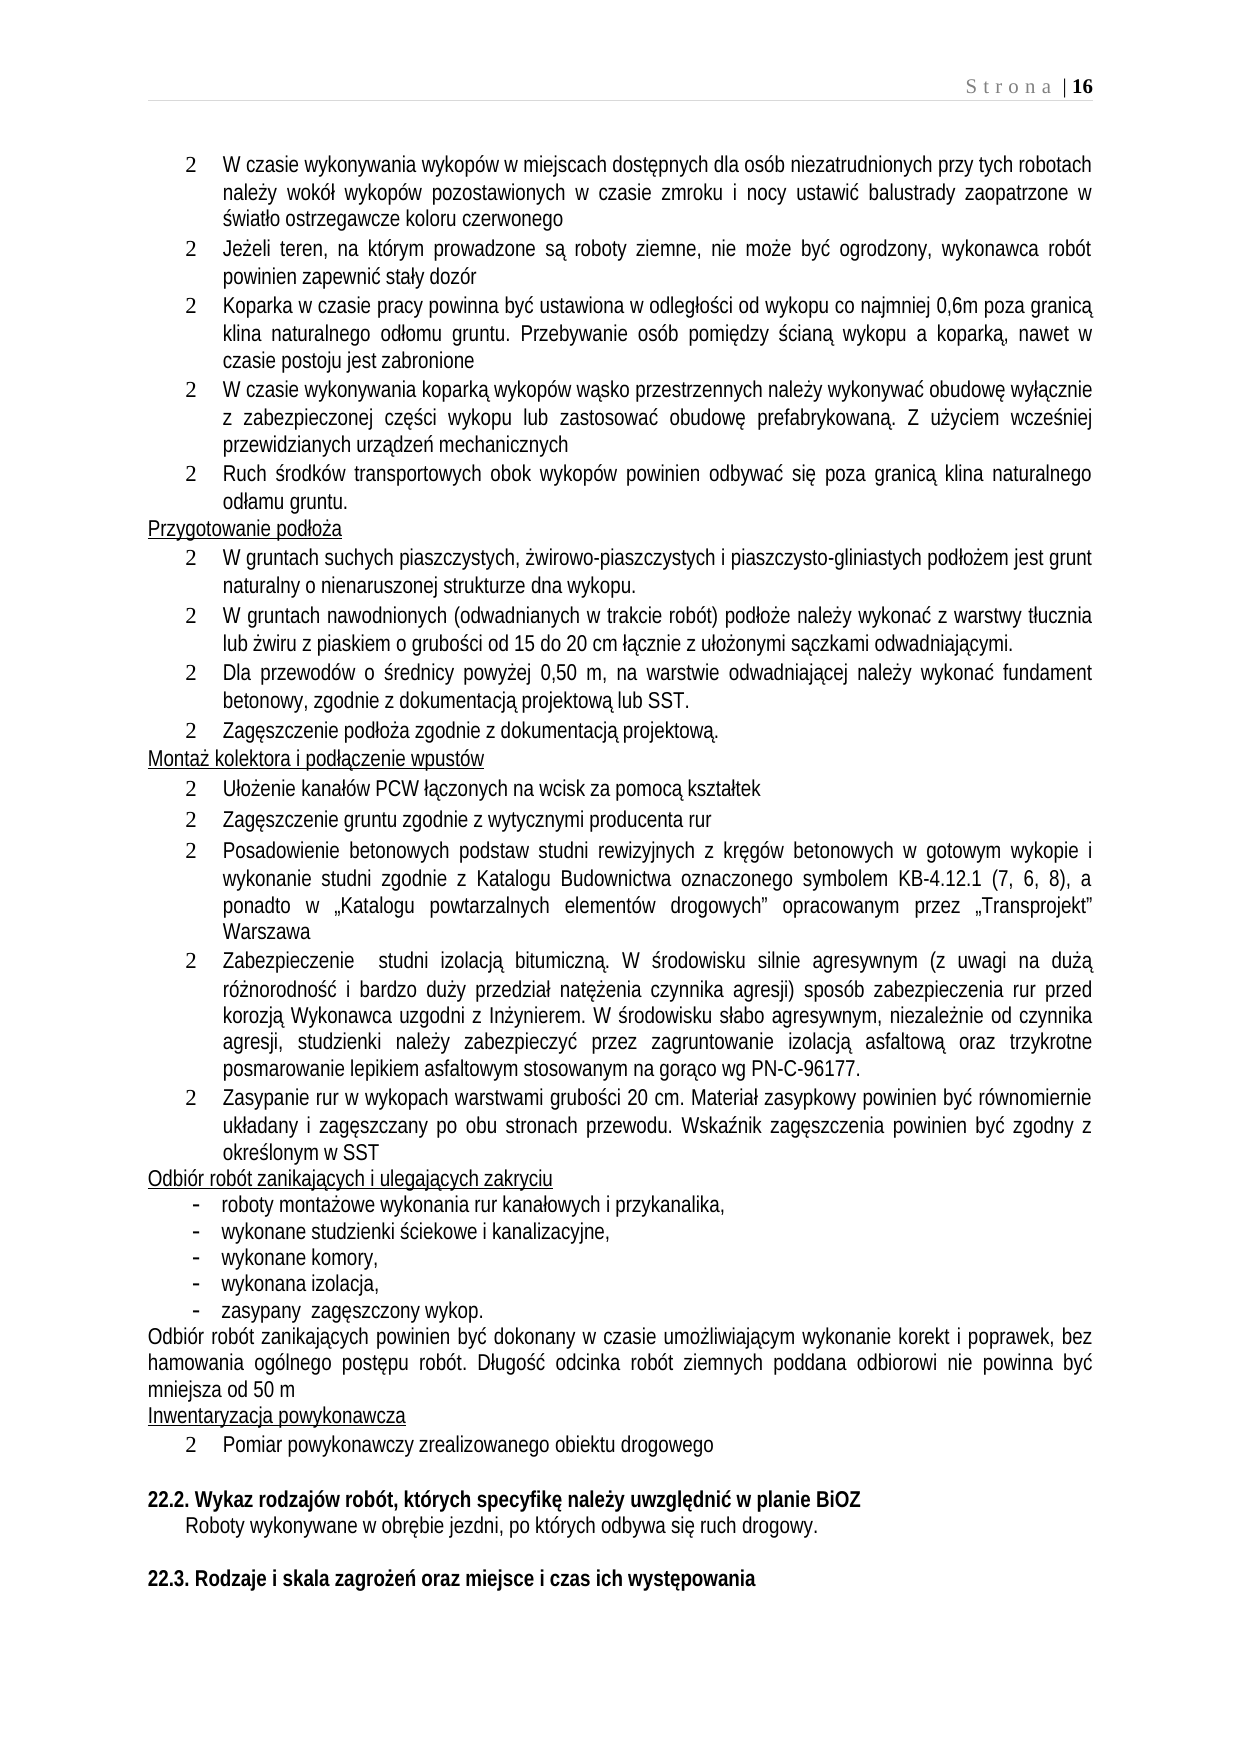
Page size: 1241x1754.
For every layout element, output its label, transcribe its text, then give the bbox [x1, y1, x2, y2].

list Zagęszczenie podłoża zgodnie z dokumentacją projektową. [185, 714, 1093, 745]
text Inwentaryzacja powykonawcza [148, 1402, 1093, 1428]
list Koparka w czasie pracy powinna być ustawiona w odległości od wykopu co najmniej 0,6m poza granicą klina naturalnego odłomu gruntu. Przebywanie osób pomiędzy ścianą wykopu a koparką, nawet w czasie postoju jest zabronione [185, 289, 1093, 373]
list wykonane komory, [192, 1244, 1093, 1270]
text 22.2. Wykaz rodzajów robót, których specyfikę należy uwzględnić w planie BiOZ [148, 1486, 1141, 1512]
list zasypany zagęszczony wykop. [192, 1297, 1093, 1323]
list W gruntach nawodnionych (odwadnianych w trakcie robót) podłoże należy wykonać z warstwy tłucznia lub żwiru z piaskiem o grubości od 15 do 20 cm łącznie z ułożonymi sączkami odwadniającymi. [185, 599, 1093, 656]
list Pomiar powykonawczy zrealizowanego obiektu drogowego [185, 1428, 1093, 1460]
list Ruch środków transportowych obok wykopów powinien odbywać się poza granicą klina naturalnego odłamu gruntu. [185, 457, 1093, 515]
list Zasypanie rur w wykopach warstwami grubości 20 cm. Materiał zasypkowy powinien być równomiernie układany i zagęszczany po obu stronach przewodu. Wskaźnik zagęszczenia powinien być zgodny z określonym w SST [185, 1081, 1093, 1165]
list Zabezpieczenie studni izolacją bitumiczną. W środowisku silnie agresywnym (z uwagi na dużą różnorodność i bardzo duży przedział natężenia czynnika agresji) sposób zabezpieczenia rur przed korozją Wykonawca uzgodni z Inżynierem. W środowisku słabo agresywnym, niezależnie od czynnika agresji, studzienki należy zabezpieczyć przez zagruntowanie izolacją asfaltową oraz trzykrotne posmarowanie lepikiem asfaltowym stosowanym na gorąco wg PN-C-96177. [185, 944, 1093, 1081]
list Ułożenie kanałów PCW łączonych na wcisk za pomocą kształtek [185, 771, 1093, 803]
list W gruntach suchych piaszczystych, żwirowo-piaszczystych i piaszczysto-gliniastych podłożem jest grunt naturalny o nienaruszonej strukturze dna wykopu. [185, 541, 1093, 599]
list W czasie wykonywania koparką wykopów wąsko przestrzennych należy wykonywać obudowę wyłącznie z zabezpieczonej części wykopu lub zastosować obudowę prefabrykowaną. Z użyciem wcześniej przewidzianych urządzeń mechanicznych [185, 373, 1093, 457]
text Montaż kolektora i podłączenie wpustów [148, 745, 1093, 771]
list Posadowienie betonowych podstaw studni rewizyjnych z kręgów betonowych w gotowym wykopie i wykonanie studni zgodnie z Katalogu Budownictwa oznaczonego symbolem KB-4.12.1 (7, 6, 8), a ponadto w „Katalogu powtarzalnych elementów drogowych” opracowanym przez „Transprojekt” Warszawa [185, 834, 1093, 944]
list wykonana izolacja, [192, 1270, 1093, 1297]
list Dla przewodów o średnicy powyżej 0,50 m, na warstwie odwadniającej należy wykonać fundament betonowy, zgodnie z dokumentacją projektową lub SST. [185, 656, 1093, 714]
list roboty montażowe wykonania rur kanałowych i przykanalika, [192, 1191, 1093, 1218]
text Roboty wykonywane w obrębie jezdni, po których odbywa się ruch drogowy. [185, 1512, 1093, 1539]
text 22.3. Rodzaje i skala zagrożeń oraz miejsce i czas ich występowania [148, 1565, 1093, 1591]
text Odbiór robót zanikających powinien być dokonany w czasie umożliwiającym wykonanie korekt i poprawek, bez hamowania ogólnego postępu robót. Długość odcinka robót ziemnych poddana odbiorowi nie powinna być mniejsza od 50 m [148, 1323, 1093, 1402]
text Przygotowanie podłoża [148, 515, 1093, 541]
list W czasie wykonywania wykopów w miejscach dostępnych dla osób niezatrudnionych przy tych robotach należy wokół wykopów pozostawionych w czasie zmroku i nocy ustawić balustrady zaopatrzone w światło ostrzegawcze koloru czerwonego [185, 148, 1093, 232]
list Jeżeli teren, na którym prowadzone są roboty ziemne, nie może być ogrodzony, wykonawca robót powinien zapewnić stały dozór [185, 232, 1093, 289]
list Zagęszczenie gruntu zgodnie z wytycznymi producenta rur [185, 803, 1093, 834]
text Odbiór robót zanikających i ulegających zakryciu [148, 1165, 1093, 1191]
list wykonane studzienki ściekowe i kanalizacyjne, [192, 1218, 1093, 1244]
